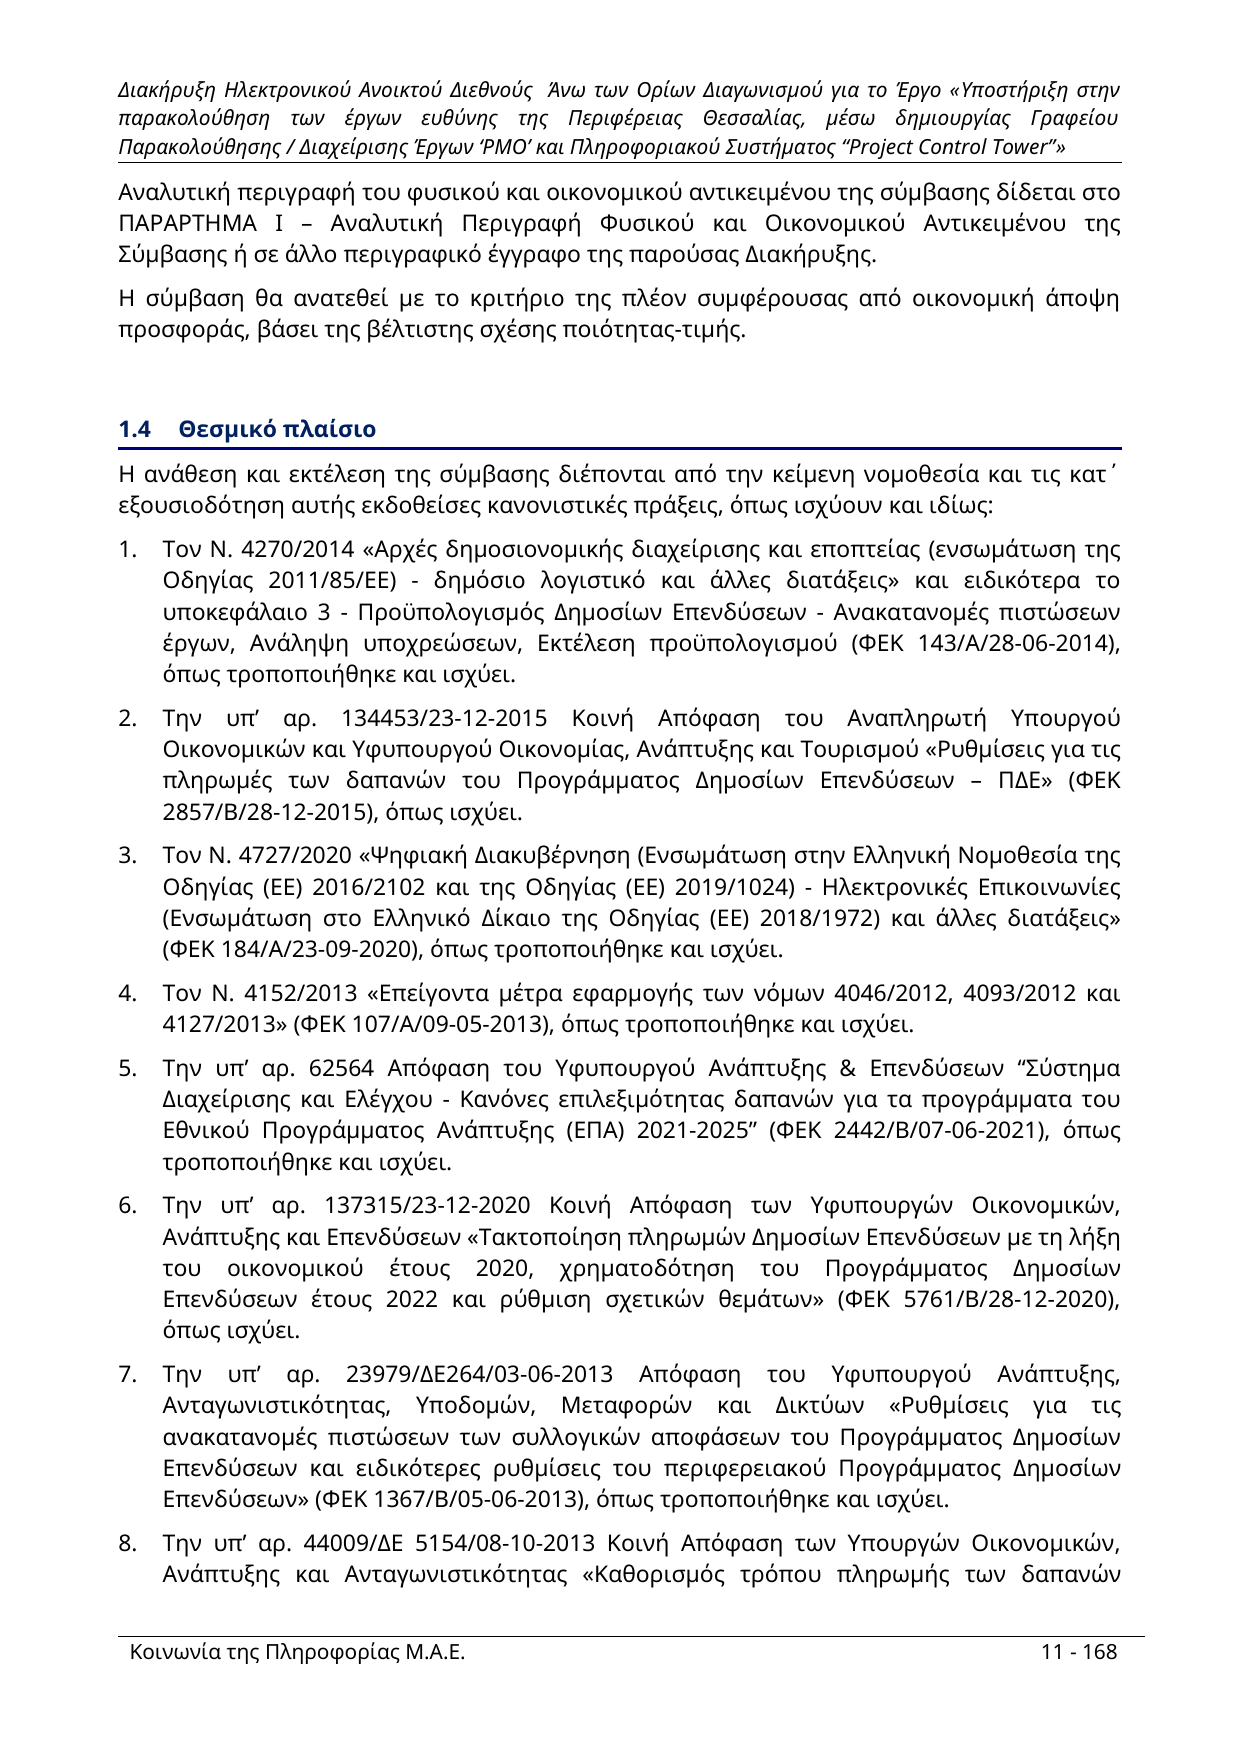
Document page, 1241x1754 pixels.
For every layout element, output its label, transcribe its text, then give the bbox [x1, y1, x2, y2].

text Η ανάθεση και εκτέλεση της σύμβασης διέπονται από την κείμενη νομοθεσία και τις κατ΄ εξουσιοδότηση αυτής εκδοθείσες κανονιστικές πράξεις, όπως ισχύουν και ιδίως: [118, 458, 1122, 521]
list Την υπ’ αρ. 134453/23-12-2015 Κοινή Απόφαση του Αναπληρωτή Υπουργού Οικονομικών και Υφυπουργού Οικονομίας, Ανάπτυξης και Τουρισμού «Ρυθμίσεις για τις πληρωμές των δαπανών του Προγράμματος Δημοσίων Επενδύσεων – ΠΔΕ» (ΦΕΚ 2857/Β/28-12-2015), όπως ισχύει. [118, 702, 1122, 827]
list Τον Ν. 4270/2014 «Αρχές δημοσιονομικής διαχείρισης και εποπτείας (ενσωμάτωση της Οδηγίας 2011/85/ΕΕ) - δημόσιο λογιστικό και άλλες διατάξεις» και ειδικότερα το υποκεφάλαιο 3 - Προϋπολογισμός Δημοσίων Επενδύσεων - Ανακατανομές πιστώσεων έργων, Ανάληψη υποχρεώσεων, Εκτέλεση προϋπολογισμού (ΦΕΚ 143/Α/28-06-2014), όπως τροποποιήθηκε και ισχύει. [118, 533, 1122, 689]
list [118, 1527, 1122, 1589]
list Τον Ν. 4152/2013 «Επείγοντα μέτρα εφαρμογής των νόμων 4046/2012, 4093/2012 και 4127/2013» (ΦΕΚ 107/Α/09-05-2013), όπως τροποποιήθηκε και ισχύει. [118, 977, 1122, 1039]
text Αναλυτική περιγραφή του φυσικού και οικονομικού αντικειμένου της σύμβασης δίδεται στο ΠΑΡΑΡΤΗΜΑ Ι – Αναλυτική Περιγραφή Φυσικού και Οικονομικού Αντικειμένου της Σύμβασης ή σε άλλο περιγραφικό έγγραφο της παρούσας Διακήρυξης. [118, 176, 1122, 270]
list Τον Ν. 4727/2020 «Ψηφιακή Διακυβέρνηση (Ενσωμάτωση στην Ελληνική Νομοθεσία της Οδηγίας (ΕΕ) 2016/2102 και της Οδηγίας (ΕΕ) 2019/1024) - Ηλεκτρονικές Επικοινωνίες (Ενσωμάτωση στο Ελληνικό Δίκαιο της Οδηγίας (ΕΕ) 2018/1972) και άλλες διατάξεις» (ΦΕΚ 184/Α/23-09-2020), όπως τροποποιήθηκε και ισχύει. [118, 839, 1122, 964]
list Την υπ’ αρ. 137315/23-12-2020 Κοινή Απόφαση των Υφυπουργών Οικονομικών, Ανάπτυξης και Επενδύσεων «Τακτοποίηση πληρωμών Δημοσίων Επενδύσεων με τη λήξη του οικονομικού έτους 2020, χρηματοδότηση του Προγράμματος Δημοσίων Επενδύσεων έτους 2022 και ρύθμιση σχετικών θεμάτων» (ΦΕΚ 5761/Β/28-12-2020), όπως ισχύει. [118, 1189, 1122, 1346]
subtitle Θεσμικό πλαίσιο [118, 413, 1122, 447]
text Η σύμβαση θα ανατεθεί με το κριτήριο της πλέον συμφέρουσας από οικονομική άποψη προσφοράς, βάσει της βέλτιστης σχέσης ποιότητας-τιμής. [118, 282, 1122, 345]
list Την υπ’ αρ. 62564 Απόφαση του Υφυπουργού Ανάπτυξης & Επενδύσεων “Σύστημα Διαχείρισης και Ελέγχου - Κανόνες επιλεξιμότητας δαπανών για τα προγράμματα του Εθνικού Προγράμματος Ανάπτυξης (ΕΠΑ) 2021-2025” (ΦΕΚ 2442/Β/07-06-2021), όπως τροποποιήθηκε και ισχύει. [118, 1052, 1122, 1177]
list Την υπ’ αρ. 23979/ΔΕ264/03-06-2013 Απόφαση του Υφυπουργού Ανάπτυξης, Ανταγωνιστικότητας, Υποδομών, Μεταφορών και Δικτύων «Ρυθμίσεις για τις ανακατανομές πιστώσεων των συλλογικών αποφάσεων του Προγράμματος Δημοσίων Επενδύσεων και ειδικότερες ρυθμίσεις του περιφερειακού Προγράμματος Δημοσίων Επενδύσεων» (ΦΕΚ 1367/Β/05-06-2013), όπως τροποποιήθηκε και ισχύει. [118, 1358, 1122, 1514]
